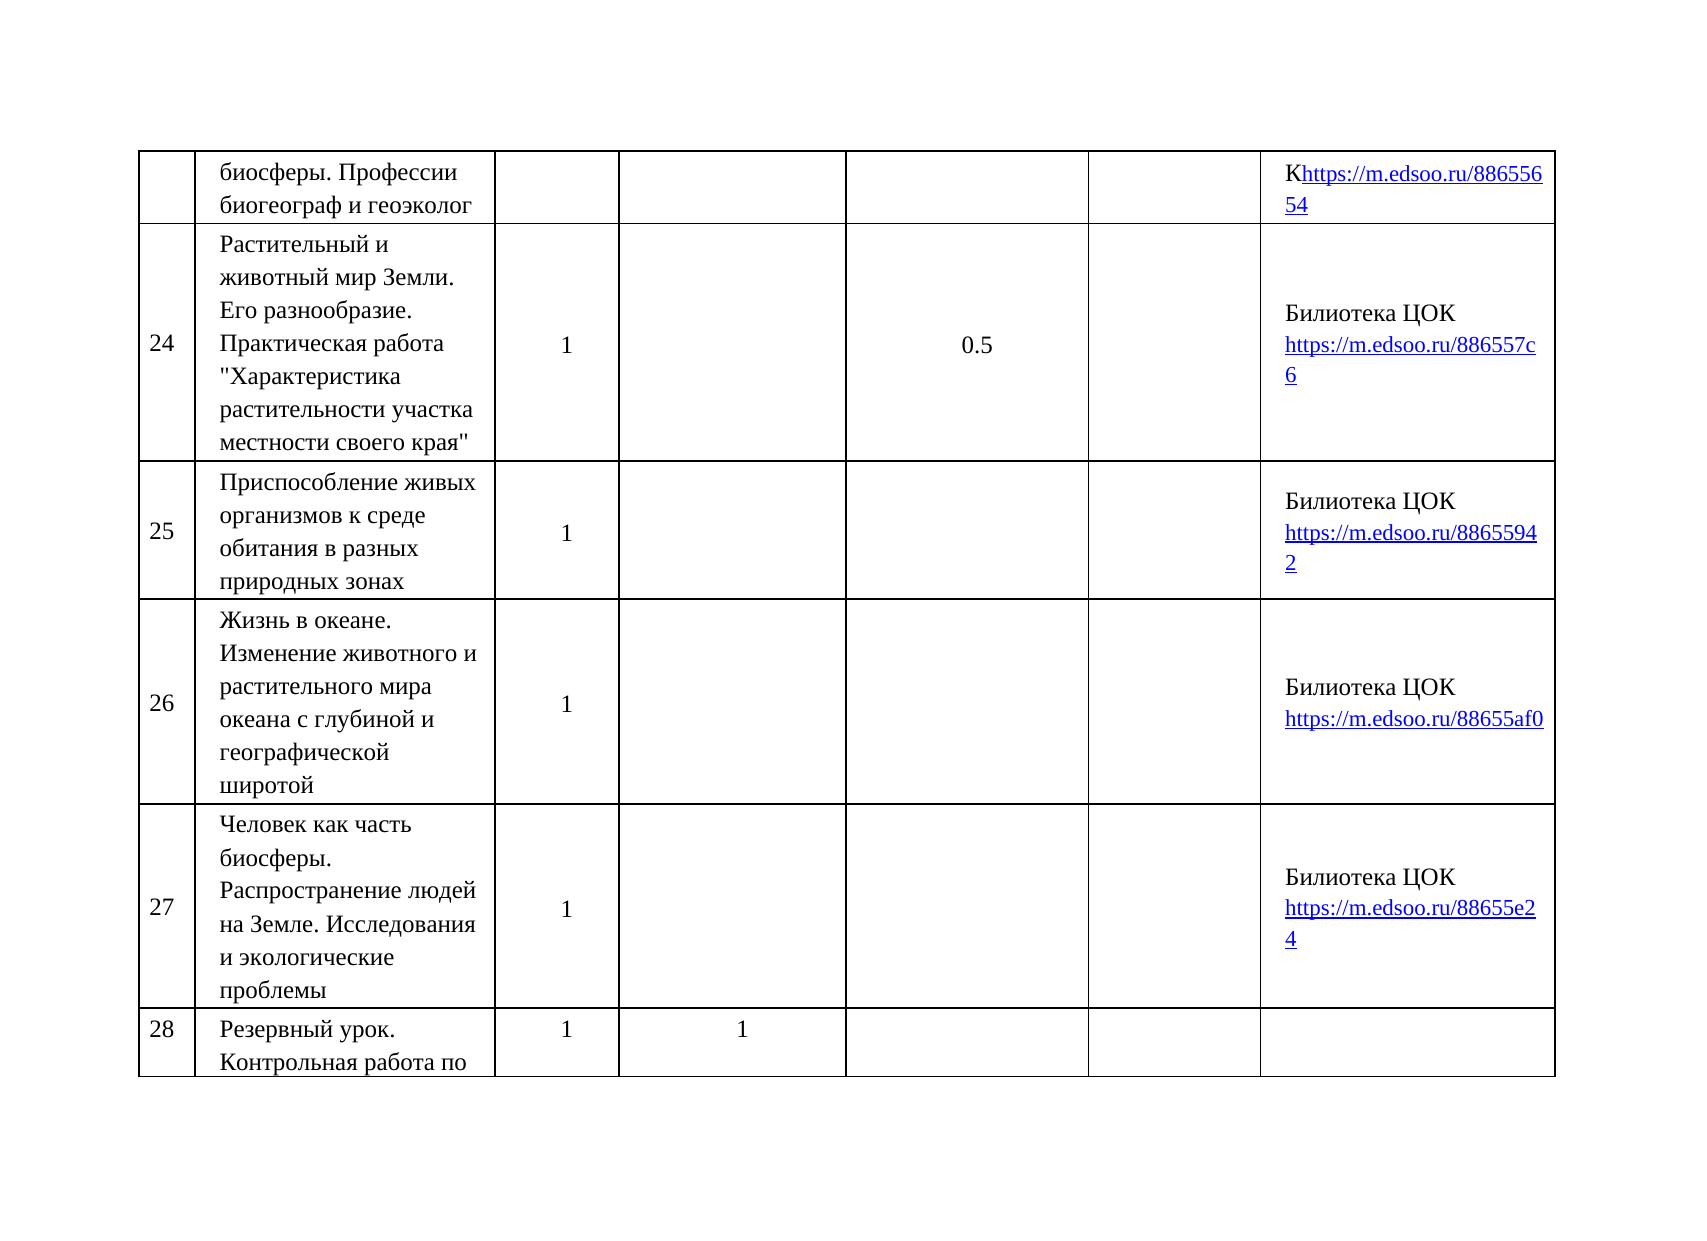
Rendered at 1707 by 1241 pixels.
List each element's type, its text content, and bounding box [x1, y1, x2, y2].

table_cell [1089, 1009, 1260, 1076]
table_cell 28 [140, 1009, 194, 1076]
table_cell [620, 462, 845, 598]
table_cell [1089, 805, 1260, 1007]
table_cell Билиотека ЦОК https://m.edsoo.ru/886557c6 [1261, 224, 1554, 460]
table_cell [1261, 152, 1554, 222]
table_cell 23 [140, 152, 194, 222]
table_cell Человек как часть биосферы. Распространение людей на Земле. Исследования и экологические проблемы [196, 805, 494, 1007]
table_cell [620, 152, 845, 222]
table_cell 27 [140, 805, 194, 1007]
table_cell Билиотека ЦОК https://m.edsoo.ru/88655942 [1261, 462, 1554, 598]
table_cell 1 [496, 1009, 618, 1076]
table_cell [847, 805, 1088, 1007]
table_cell [1089, 224, 1260, 460]
table_cell 1 [496, 600, 618, 803]
table_cell [620, 805, 845, 1007]
table_cell [1089, 152, 1260, 222]
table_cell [196, 152, 494, 222]
table_cell [847, 1009, 1088, 1076]
table_cell 1 [496, 805, 618, 1007]
table_cell [620, 224, 845, 460]
table_cell [1089, 600, 1260, 803]
table_cell [1089, 462, 1260, 598]
table_cell 25 [140, 462, 194, 598]
table_cell 24 [140, 224, 194, 460]
table_cell Жизнь в океане. Изменение животного и растительного мира океана с глубиной и географической широтой [196, 600, 494, 803]
table_cell 1 [496, 224, 618, 460]
table_cell [847, 462, 1088, 598]
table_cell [196, 1009, 494, 1076]
table_cell [847, 152, 1088, 222]
table_cell 0.5 [847, 224, 1088, 460]
table_cell Приспособление живых организмов к среде обитания в разных природных зонах [196, 462, 494, 598]
table_cell 26 [140, 600, 194, 803]
table_cell 1 [620, 1009, 845, 1076]
table_cell [620, 600, 845, 803]
table_cell [847, 600, 1088, 803]
table_cell 1 [496, 462, 618, 598]
table_cell Билиотека ЦОК https://m.edsoo.ru/88655af0 [1261, 600, 1554, 803]
table_cell 1 [496, 152, 618, 222]
table_cell Растительный и животный мир Земли. Его разнообразие. Практическая работа "Характеристика растительности участка местности своего края" [196, 224, 494, 460]
table_cell [1261, 1009, 1554, 1076]
table_cell Билиотека ЦОК https://m.edsoo.ru/88655e24 [1261, 805, 1554, 1007]
